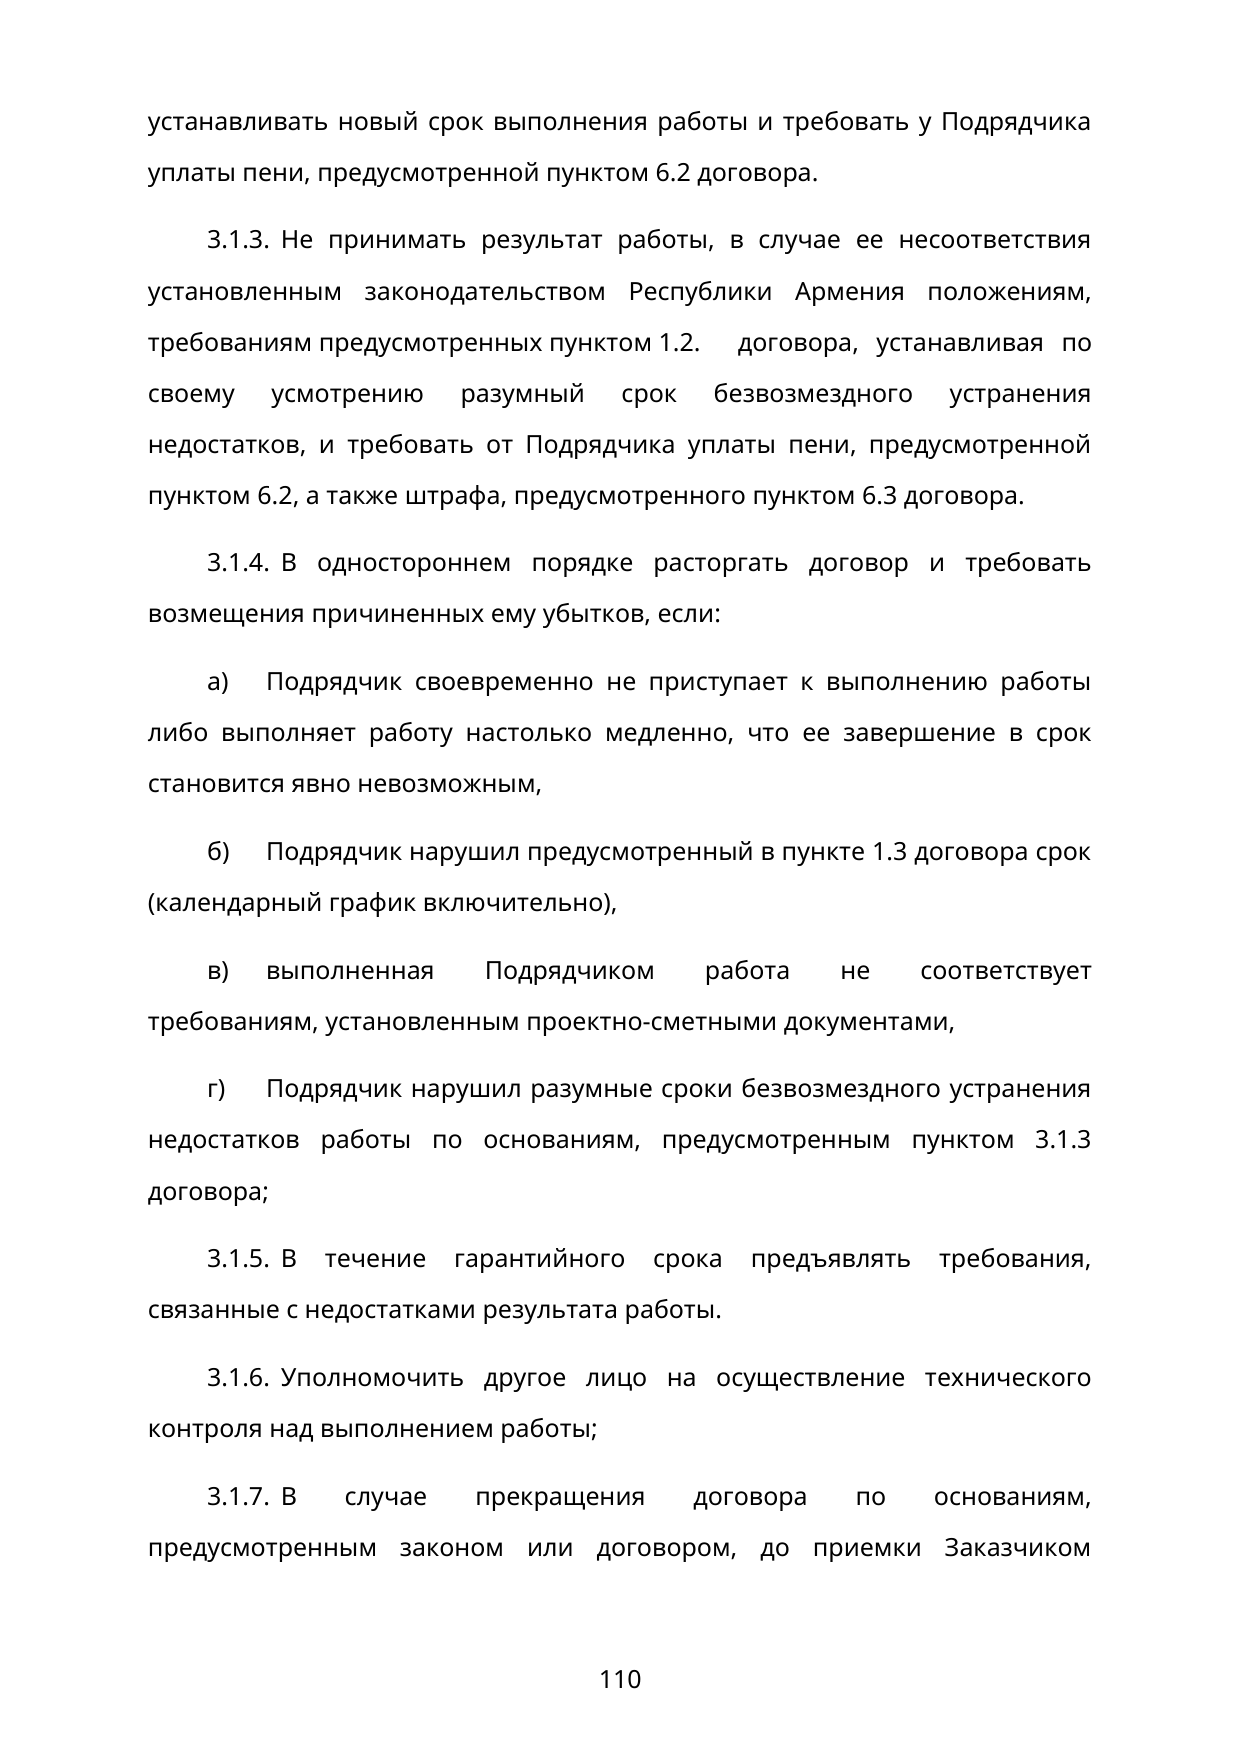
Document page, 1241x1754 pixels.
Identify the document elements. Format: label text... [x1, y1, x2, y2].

text 3.1.4. В одностороннем порядке расторгать договор и требовать возмещения причиненных ему убытков, если: [148, 545, 1092, 630]
text в) выполненная Подрядчиком работа не соответствует требованиям, установленным проектно-сметными документами, [148, 952, 1092, 1037]
text а) Подрядчик своевременно не приступает к выполнению работы либо выполняет работу настолько медленно, что ее завершение в срок становится явно невозможным, [148, 664, 1092, 800]
text 3.1.6. Уполномочить другое лицо на осуществление технического контроля над выполнением работы; [148, 1360, 1092, 1445]
text 3.1.3. Не принимать результат работы, в случае ее несоответствия установленным законодательством Республики Армения положениям, требованиям предусмотренных пунктом 1.2. договора, устанавливая по своему усмотрению разумный срок безвозмездного устранения недостатков, и требовать от Подрядчика уплаты пени, предусмотренной пунктом 6.2, а также штрафа, предусмотренного пунктом 6.3 договора. [148, 222, 1092, 511]
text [148, 1478, 1092, 1563]
text б) Подрядчик нарушил предусмотренный в пункте 1.3 договора срок (календарный график включительно), [148, 834, 1092, 919]
text г) Подрядчик нарушил разумные сроки безвозмездного устранения недостатков работы по основаниям, предусмотренным пунктом 3.1.3 договора; [148, 1071, 1092, 1207]
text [148, 103, 1092, 188]
text 3.1.5. В течение гарантийного срока предъявлять требования, связанные с недостатками результата работы. [148, 1241, 1092, 1326]
